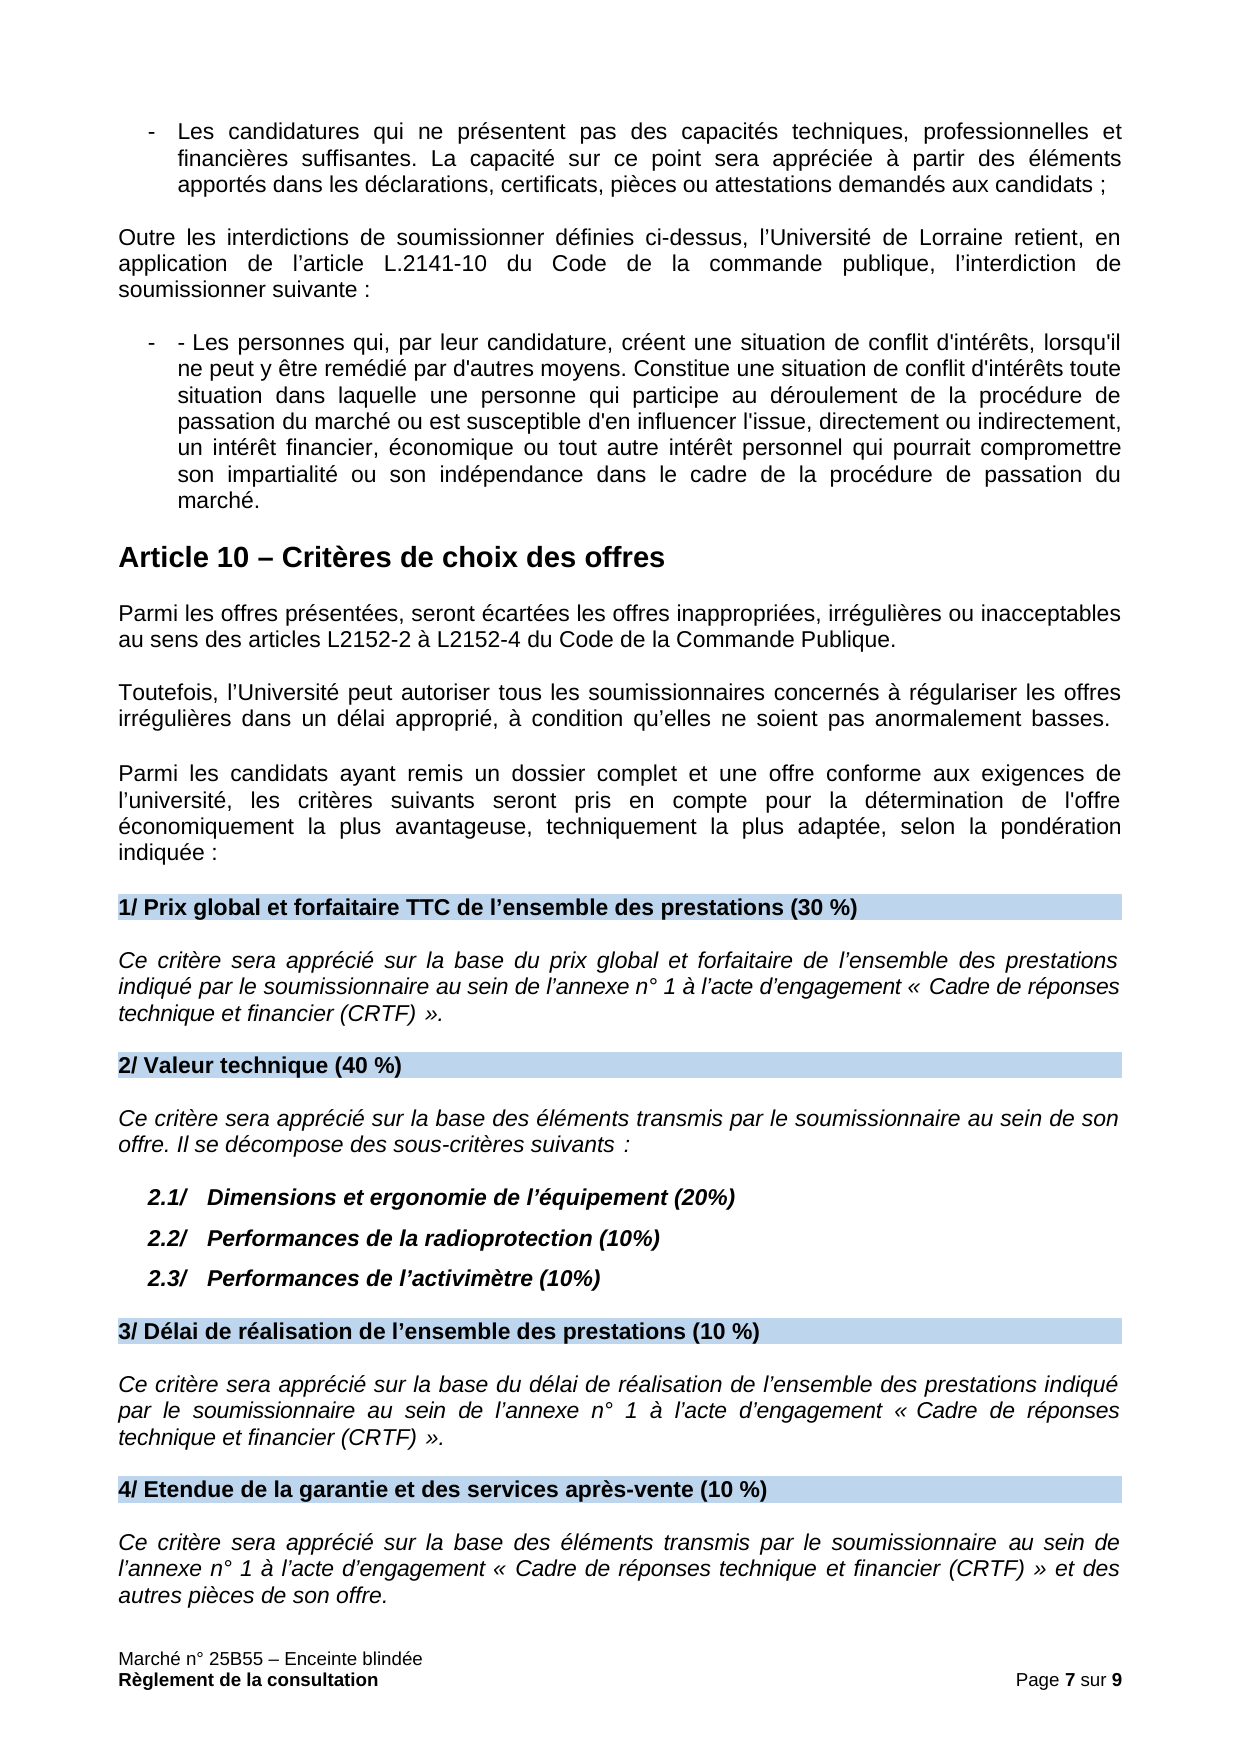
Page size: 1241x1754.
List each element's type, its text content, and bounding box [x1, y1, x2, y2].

text Ce critère sera apprécié sur la base du prix global et forfaitaire de l’ensemble des prestations indiqué par le soumissionnaire au sein de l’annexe n° 1 à l’acte d’engagement « Cadre de réponses technique et financier (CRTF) ». [118, 947, 1122, 1026]
list Les candidatures qui ne présentent pas des capacités techniques, professionnelles et financières suffisantes. La capacité sur ce point sera appréciée à partir des éléments apportés dans les déclarations, certificats, pièces ou attestations demandés aux candidats ; [148, 118, 1122, 197]
text 2.3/ Performances de l’activimètre (10%) [148, 1265, 1122, 1292]
text Parmi les candidats ayant remis un dossier complet et une offre conforme aux exigences de l’université, les critères suivants seront pris en compte pour la détermination de l'offre économiquement la plus avantageuse, techniquement la plus adaptée, selon la pondération indiquée : [118, 760, 1122, 866]
text 2.1/ Dimensions et ergonomie de l’équipement (20%) [148, 1184, 1122, 1210]
subtitle Article 10 – Critères de choix des offres [118, 540, 1122, 573]
text 2.2/ Performances de la radioprotection (10%) [148, 1225, 1122, 1251]
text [118, 1529, 1122, 1608]
text 2/ Valeur technique (40 %) [118, 1052, 1122, 1078]
text 4/ Etendue de la garantie et des services après-vente (10 %) [118, 1476, 1122, 1503]
text Ce critère sera apprécié sur la base du délai de réalisation de l’ensemble des prestations indiqué par le soumissionnaire au sein de l’annexe n° 1 à l’acte d’engagement « Cadre de réponses technique et financier (CRTF) ». [118, 1371, 1122, 1450]
text 3/ Délai de réalisation de l’ensemble des prestations (10 %) [118, 1318, 1122, 1344]
list - Les personnes qui, par leur candidature, créent une situation de conflit d'intérêts, lorsqu'il ne peut y être remédié par d'autres moyens. Constitue une situation de conflit d'intérêts toute situation dans laquelle une personne qui participe au déroulement de la procédure de passation du marché ou est susceptible d'en influencer l'issue, directement ou indirectement, un intérêt financier, économique ou tout autre intérêt personnel qui pourrait compromettre son impartialité ou son indépendance dans le cadre de la procédure de passation du marché. [148, 329, 1122, 513]
text 1/ Prix global et forfaitaire TTC de l’ensemble des prestations (30 %) [118, 894, 1122, 920]
text Outre les interdictions de soumissionner définies ci-dessus, l’Université de Lorraine retient, en application de l’article L.2141-10 du Code de la commande publique, l’interdiction de soumissionner suivante : [118, 223, 1122, 303]
text Parmi les offres présentées, seront écartées les offres inappropriées, irrégulières ou inacceptables au sens des articles L2152-2 à L2152-4 du Code de la Commande Publique. [118, 600, 1122, 652]
text Toutefois, l’Université peut autoriser tous les soumissionnaires concernés à régulariser les offres irrégulières dans un délai approprié, à condition qu’elles ne soient pas anormalement basses. [118, 679, 1122, 760]
text Ce critère sera apprécié sur la base des éléments transmis par le soumissionnaire au sein de son offre. Il se décompose des sous-critères suivants : [118, 1105, 1122, 1158]
